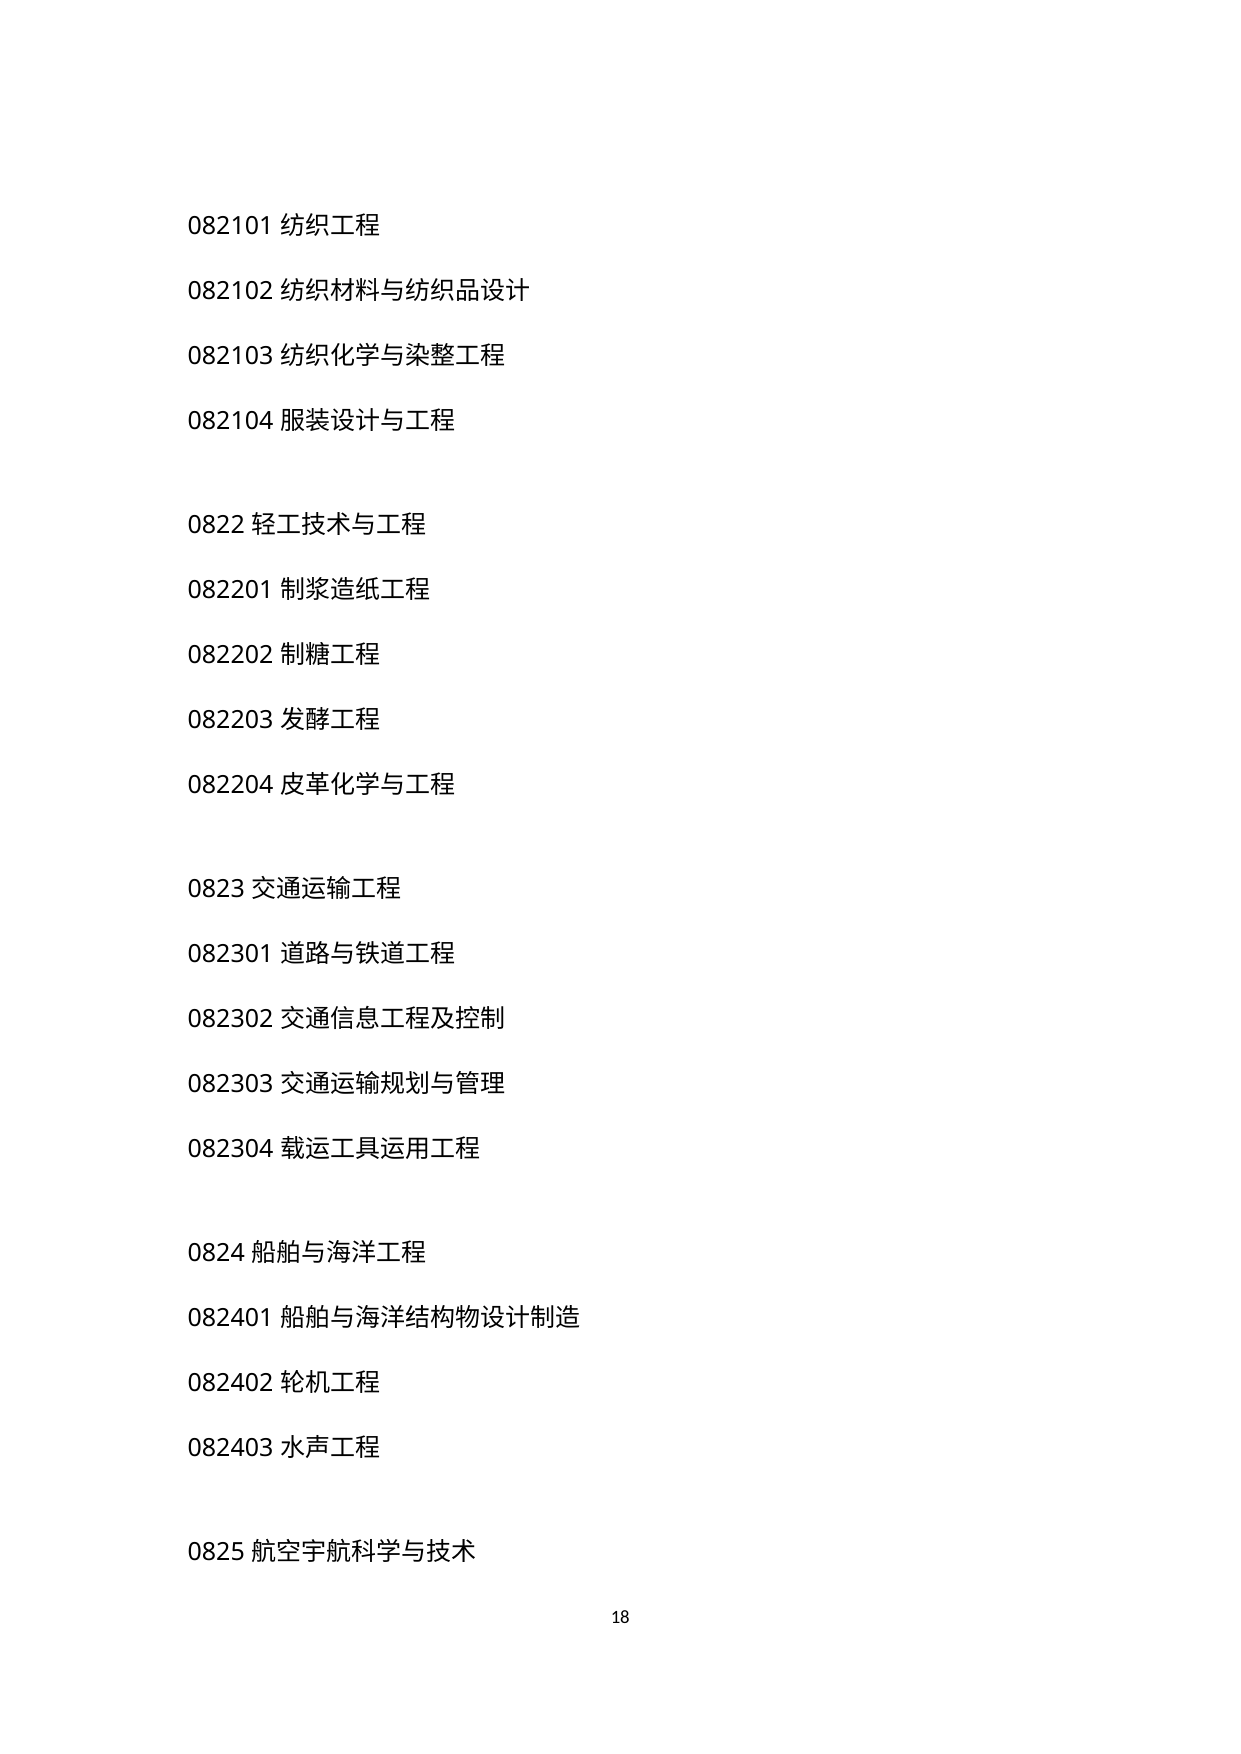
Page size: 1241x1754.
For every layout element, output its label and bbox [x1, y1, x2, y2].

table_header [188, 162, 1053, 1582]
